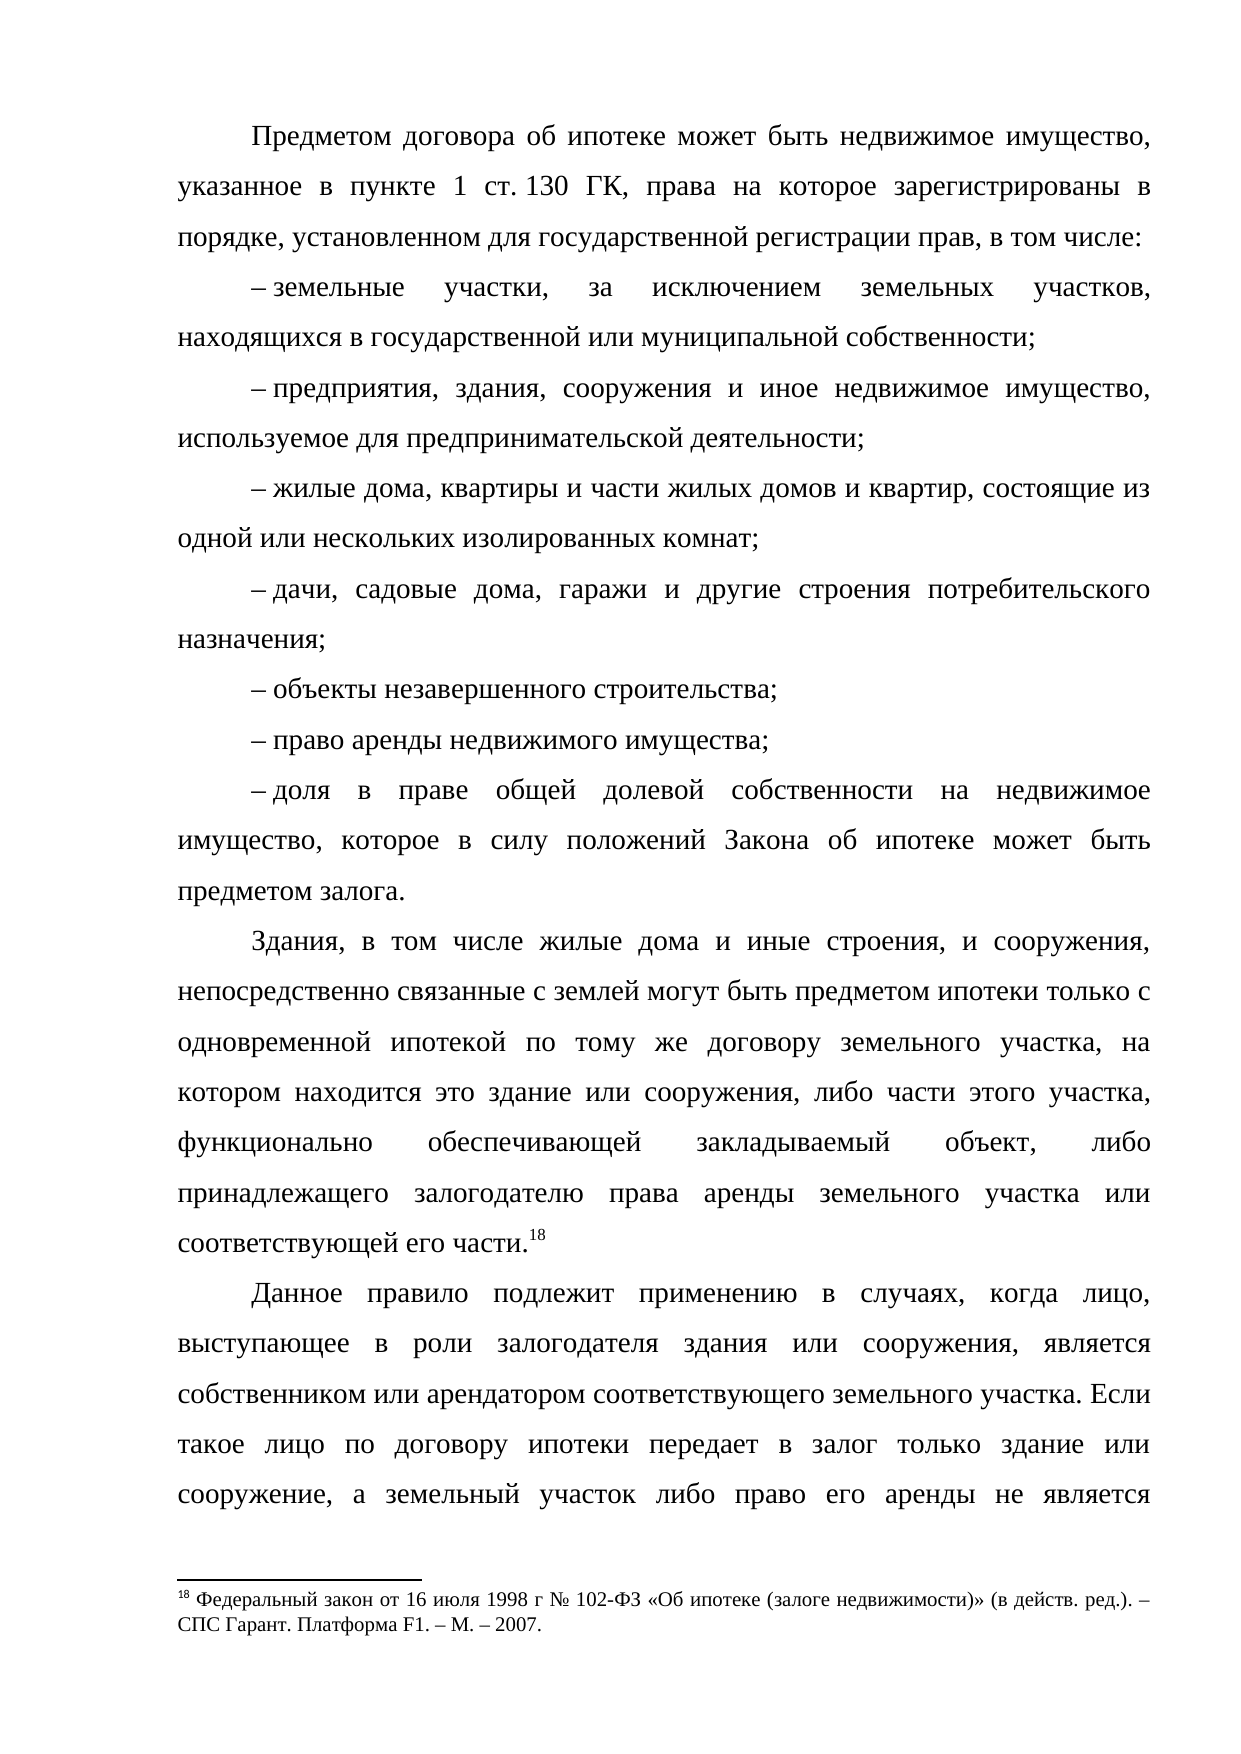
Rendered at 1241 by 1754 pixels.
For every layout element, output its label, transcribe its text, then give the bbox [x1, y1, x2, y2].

text Предметом договора об ипотеке может быть недвижимое имущество, указанное в пункте 1 ст. 130 ГК, права на которое зарегистрированы в порядке, установленном для государственной регистрации прав, в том числе: [177, 118, 1152, 252]
text Здания, в том числе жилые дома и иные строения, и сооружения, непосредственно связанные с землей могут быть предметом ипотеки только с одновременной ипотекой по тому же договору земельного участка, на котором находится это здание или сооружения, либо части этого участка, функционально обеспечивающей закладываемый объект, либо принадлежащего залогодателю права аренды земельного участка или соответствующей его части. [177, 923, 1152, 1258]
text – право аренды недвижимого имущества; [177, 722, 1152, 755]
text – жилые дома, квартиры и части жилых домов и квартир, состоящие из одной или нескольких изолированных комнат; [177, 470, 1152, 554]
text – дачи, садовые дома, гаражи и другие строения потребительского назначения; [177, 571, 1152, 655]
text – земельные участки, за исключением земельных участков, находящихся в государственной или муниципальной собственности; [177, 269, 1152, 353]
text – объекты незавершенного строительства; [177, 672, 1152, 705]
text – предприятия, здания, сооружения и иное недвижимое имущество, используемое для предпринимательской деятельности; [177, 370, 1152, 453]
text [177, 1275, 1152, 1510]
text – доля в праве общей долевой собственности на недвижимое имущество, которое в силу положений Закона об ипотеке может быть предметом залога. [177, 772, 1152, 906]
